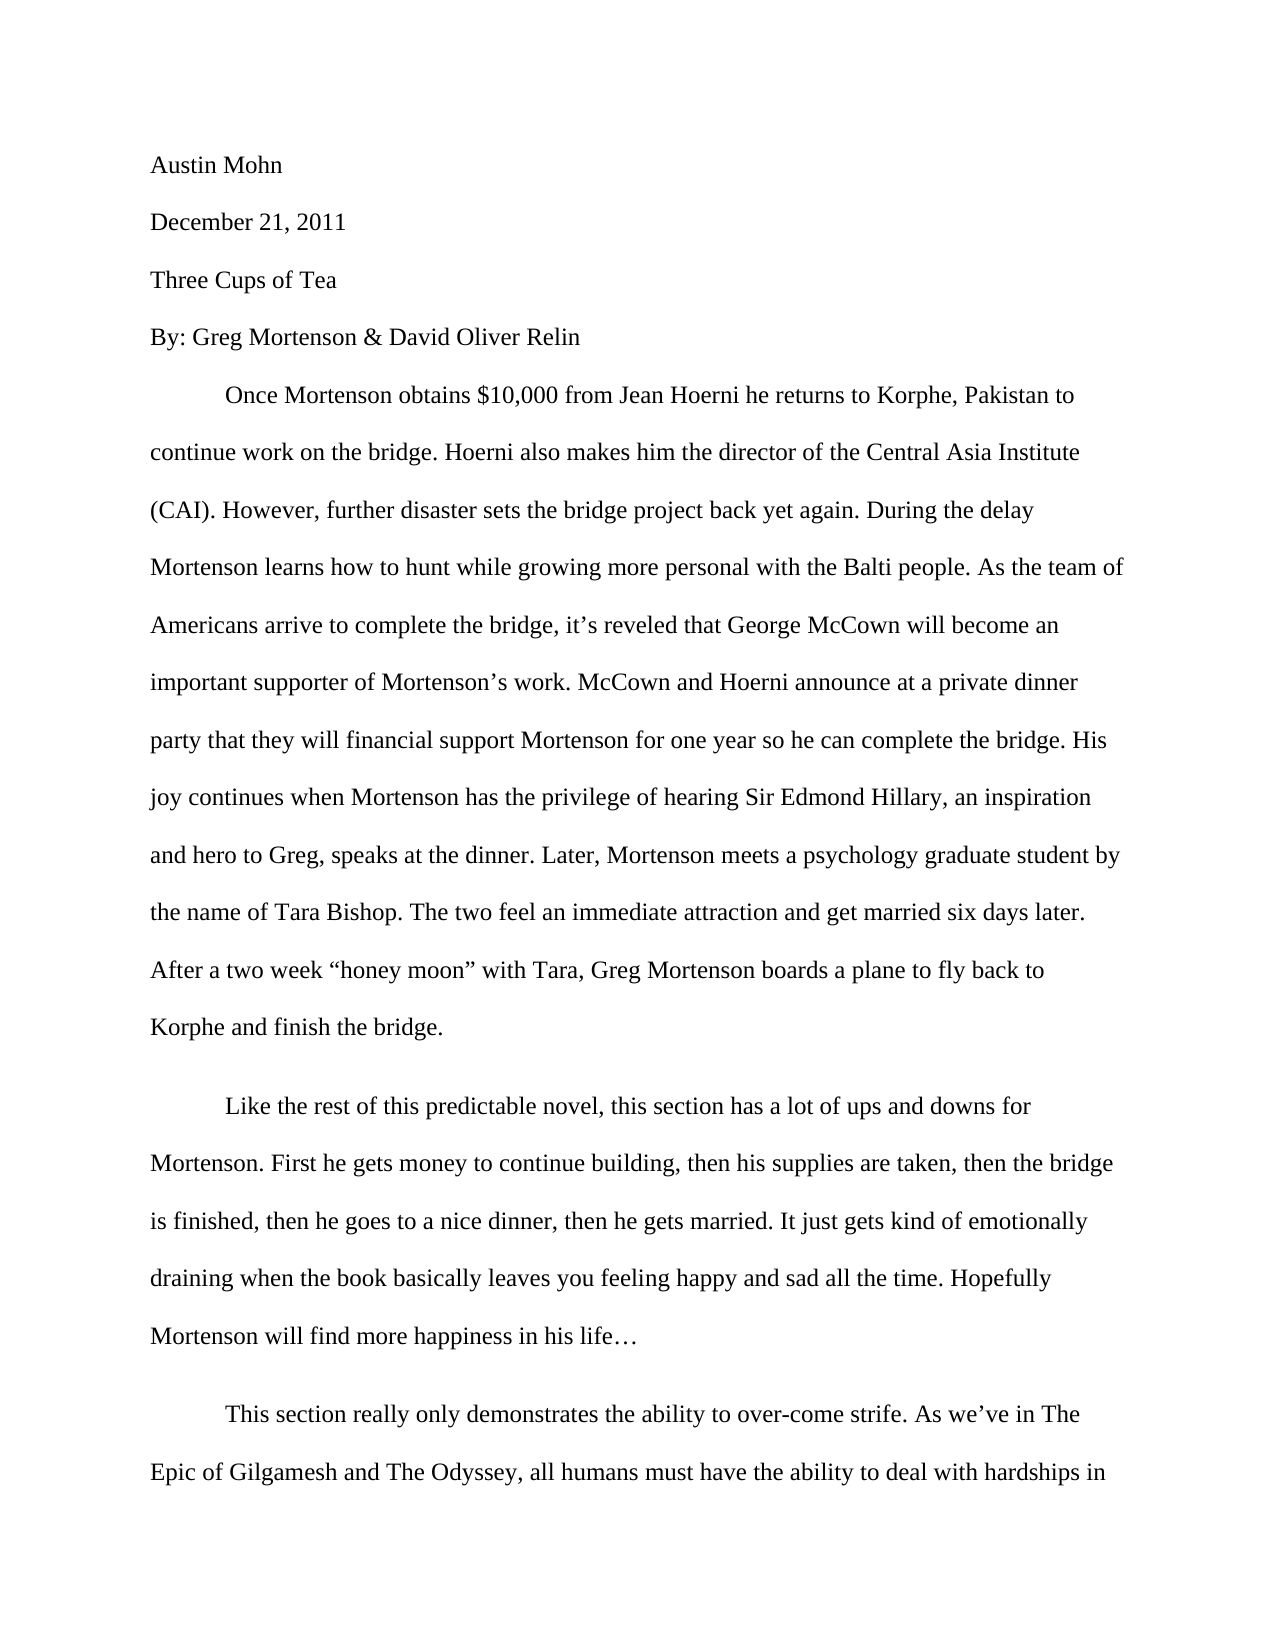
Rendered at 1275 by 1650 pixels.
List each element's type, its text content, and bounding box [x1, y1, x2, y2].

text Like the rest of this predictable novel, this section has a lot of ups and downs for Mortenson. First he gets money to continue building, then his supplies are taken, then the bridge is finished, then he goes to a nice dinner, then he gets married. It just gets kind of emotionally draining when the book basically leaves you feeling happy and sad all the time. Hopefully Mortenson will find more happiness in his life… [150, 1091, 1125, 1349]
text Once Mortenson obtains $10,000 from Jean Hoerni he returns to Korphe, Pakistan to continue work on the bridge. Hoerni also makes him the director of the Central Asia Institute (CAI). However, further disaster sets the bridge project back yet again. During the delay Mortenson learns how to hunt while growing more personal with the Balti people. As the team of Americans arrive to complete the bridge, it’s reveled that George McCown will become an important supporter of Mortenson’s work. McCown and Hoerni announce at a private dinner party that they will financial support Mortenson for one year so he can complete the bridge. His joy continues when Mortenson has the privilege of hearing Sir Edmond Hillary, an inspiration and hero to Greg, speaks at the dinner. Later, Mortenson meets a psychology graduate student by the name of Tara Bishop. The two feel an immediate attraction and get married six days later. After a two week “honey moon” with Tara, Greg Mortenson boards a plane to fly back to Korphe and finish the bridge. [150, 380, 1125, 1041]
text Austin Mohn [150, 150, 1125, 179]
text December 21, 2011 [150, 207, 1125, 236]
text By: Greg Mortenson & David Oliver Relin [150, 322, 1125, 351]
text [150, 1399, 1125, 1485]
text Three Cups of Tea [150, 265, 1125, 294]
